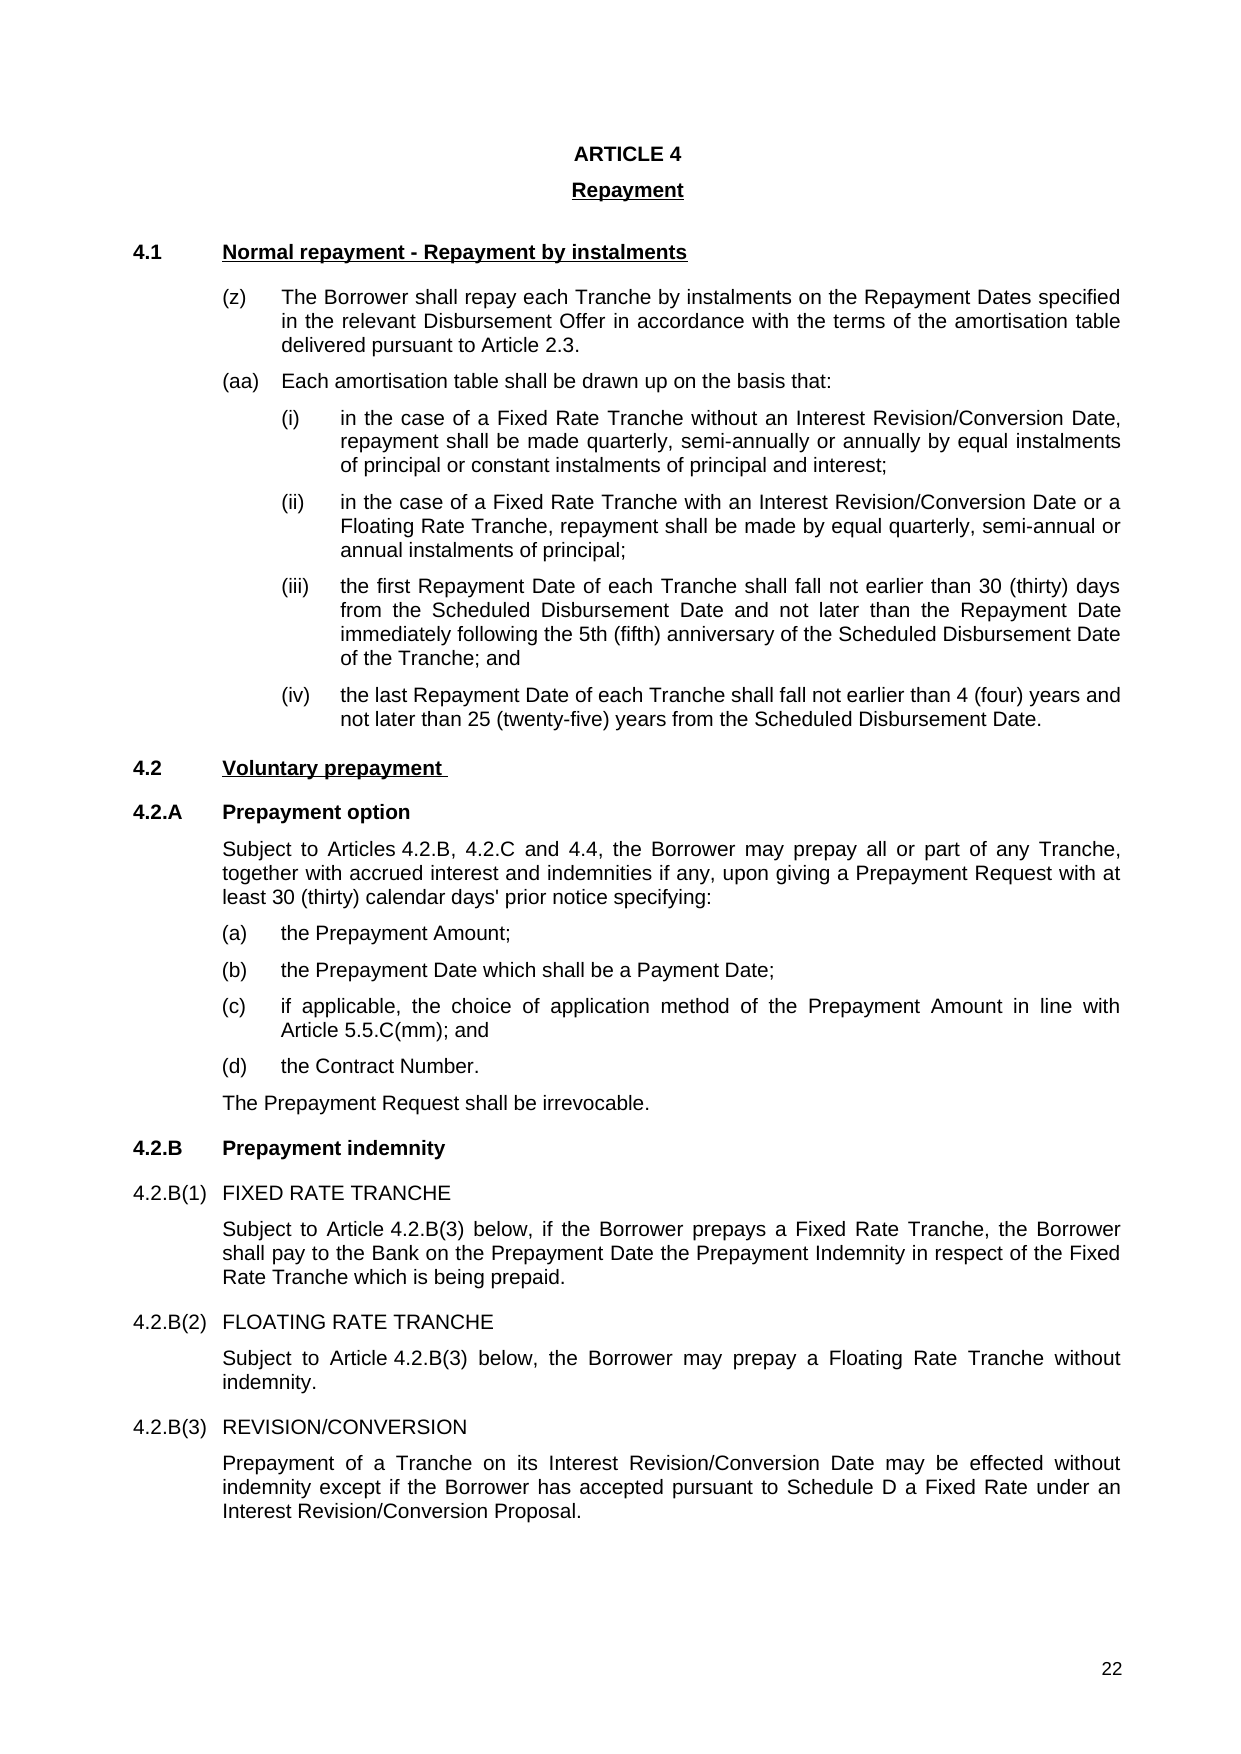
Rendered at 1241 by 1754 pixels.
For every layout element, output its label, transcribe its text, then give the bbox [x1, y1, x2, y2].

list the last Repayment Date of each Tranche shall fall not earlier than 4 (four) years and not later than 25 (twenty-five) years from the Scheduled Disbursement Date. [281, 682, 1122, 730]
subtitle Floating rate tranche [133, 1309, 1122, 1333]
text Subject to Articles 4.2.B, 4.2.C and 4.4, the Borrower may prepay all or part of any Tranche, together with accrued interest and indemnities if any, upon giving a Prepayment Request with at least 30 (thirty) calendar days' prior notice specifying: [222, 837, 1122, 908]
subtitle Normal repayment - Repayment by instalments [133, 240, 1122, 264]
subtitle Voluntary prepayment [133, 755, 1122, 779]
list the Prepayment Amount; [222, 921, 1122, 945]
text Subject to Article 4.2.B(3) below, the Borrower may prepay a Floating Rate Tranche without indemnity. [222, 1346, 1122, 1394]
list in the case of a Fixed Rate Tranche with an Interest Revision/Conversion Date or a Floating Rate Tranche, repayment shall be made by equal quarterly, semi-annual or annual instalments of principal; [281, 490, 1122, 562]
list in the case of a Fixed Rate Tranche without an Interest Revision/Conversion Date, repayment shall be made quarterly, semi-annually or annually by equal instalments of principal or constant instalments of principal and interest; [281, 405, 1122, 477]
subtitle REVISION/CONVERSION [133, 1415, 1122, 1439]
list The Borrower shall repay each Tranche by instalments on the Repayment Dates specified in the relevant Disbursement Offer in accordance with the terms of the amortisation table delivered pursuant to Article 2.3. [222, 284, 1122, 356]
subtitle Fixed rate tranche [133, 1180, 1122, 1204]
list the Contract Number. [222, 1054, 1122, 1078]
text Subject to Article 4.2.B(3) below, if the Borrower prepays a Fixed Rate Tranche, the Borrower shall pay to the Bank on the Prepayment Date the Prepayment Indemnity in respect of the Fixed Rate Tranche which is being prepaid. [222, 1217, 1122, 1289]
list the Prepayment Date which shall be a Payment Date; [222, 957, 1122, 981]
subtitle Prepayment option [133, 800, 1122, 824]
subtitle Prepayment indemnity [133, 1136, 1122, 1159]
list if applicable, the choice of application method of the Prepayment Amount in line with Article 5.5.C(a); and [222, 994, 1122, 1042]
list the first Repayment Date of each Tranche shall fall not earlier than 30 (thirty) days from the Scheduled Disbursement Date and not later than the Repayment Date immediately following the 5th (fifth) anniversary of the Scheduled Disbursement Date of the Tranche; and [281, 574, 1122, 670]
text Prepayment of a Tranche on its Interest Revision/Conversion Date may be effected without indemnity except if the Borrower has accepted pursuant to Schedule D a Fixed Rate under an Interest Revision/Conversion Proposal. [222, 1451, 1122, 1523]
text The Prepayment Request shall be irrevocable. [222, 1091, 1122, 1115]
list Each amortisation table shall be drawn up on the basis that: [222, 369, 1122, 393]
title Repayment [133, 178, 1122, 202]
